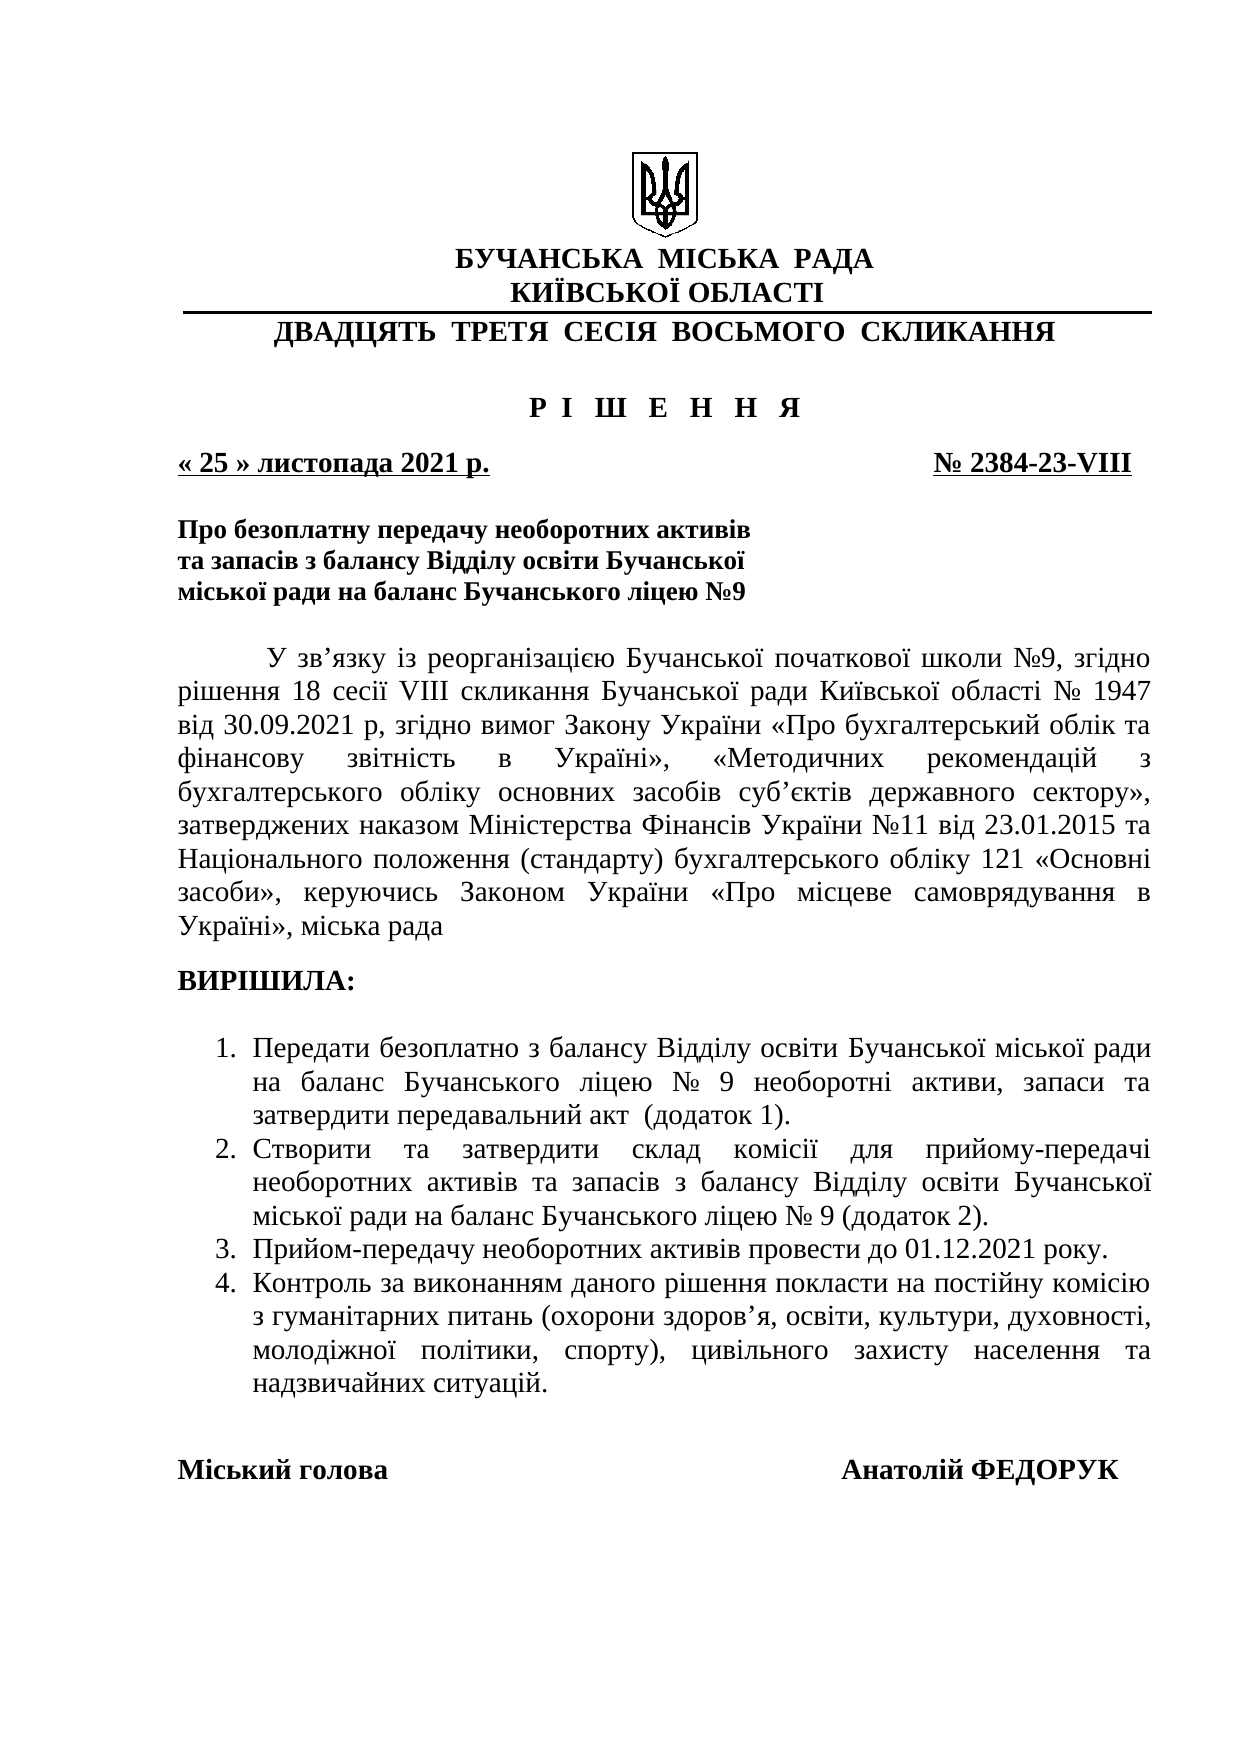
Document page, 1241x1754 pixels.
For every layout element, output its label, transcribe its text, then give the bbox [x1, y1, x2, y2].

text ВИРІШИЛА: [177, 963, 1152, 997]
subtitle Р І Ш Е Н Н Я [177, 391, 1152, 424]
text БУЧАНСЬКА МІСЬКА РАДА [177, 242, 1152, 275]
list Контроль за виконанням даного рішення покласти на постійну комісію з гуманітарних питань (охорони здоров’я, освіти, культури, духовності, молодіжної політики, спорту), цивільного захисту населення та надзвичайних ситуацій. [215, 1265, 1152, 1399]
text міської ради на баланс Бучанського ліцею №9 [177, 575, 1152, 606]
text Про безоплатну передачу необоротних активів [177, 513, 1152, 544]
subtitle « 25 » листопада 2021 р. № 2384-23-VIІІ [177, 446, 1152, 479]
text ДВАДЦЯТЬ ТРЕТЯ СЕСІЯ ВОСЬМОГО СКЛИКАННЯ [177, 314, 1152, 347]
text та запасів з балансу Відділу освіти Бучанської [177, 544, 1152, 575]
list Створити та затвердити склад комісії для прийому-передачі необоротних активів та запасів з балансу Відділу освіти Бучанської міської ради на баланс Бучанського ліцею № 9 (додаток 2). [215, 1131, 1152, 1231]
text Міський голова Анатолій ФЕДОРУК [177, 1452, 1152, 1485]
text У зв’язку із реорганізацією Бучанської початкової школи №9, згідно рішення 18 cесії VIII скликання Бучанської ради Київської області № 1947 від 30.09.2021 р, згідно вимог Закону України «Про бухгалтерський облік та фінансову звітність в Україні», «Методичних рекомендацій з бухгалтерського обліку основних засобів суб’єктів державного сектору», затверджених наказом Міністерства Фінансів України №11 від 23.01.2015 та Національного положення (стандарту) бухгалтерського обліку 121 «Основні засоби», керуючись Законом України «Про місцеве самоврядування в Україні», міська рада [177, 640, 1152, 942]
subtitle КИЇВСЬКОЇ ОБЛАСТІ [183, 275, 1152, 311]
list Передати безоплатно з балансу Відділу освіти Бучанської міської ради на баланс Бучанського ліцею № 9 необоротні активи, запаси та затвердити передавальний акт (додаток 1). [215, 1030, 1152, 1131]
list Прийом-передачу необоротних активів провести до 01.12.2021 року. [215, 1231, 1152, 1265]
